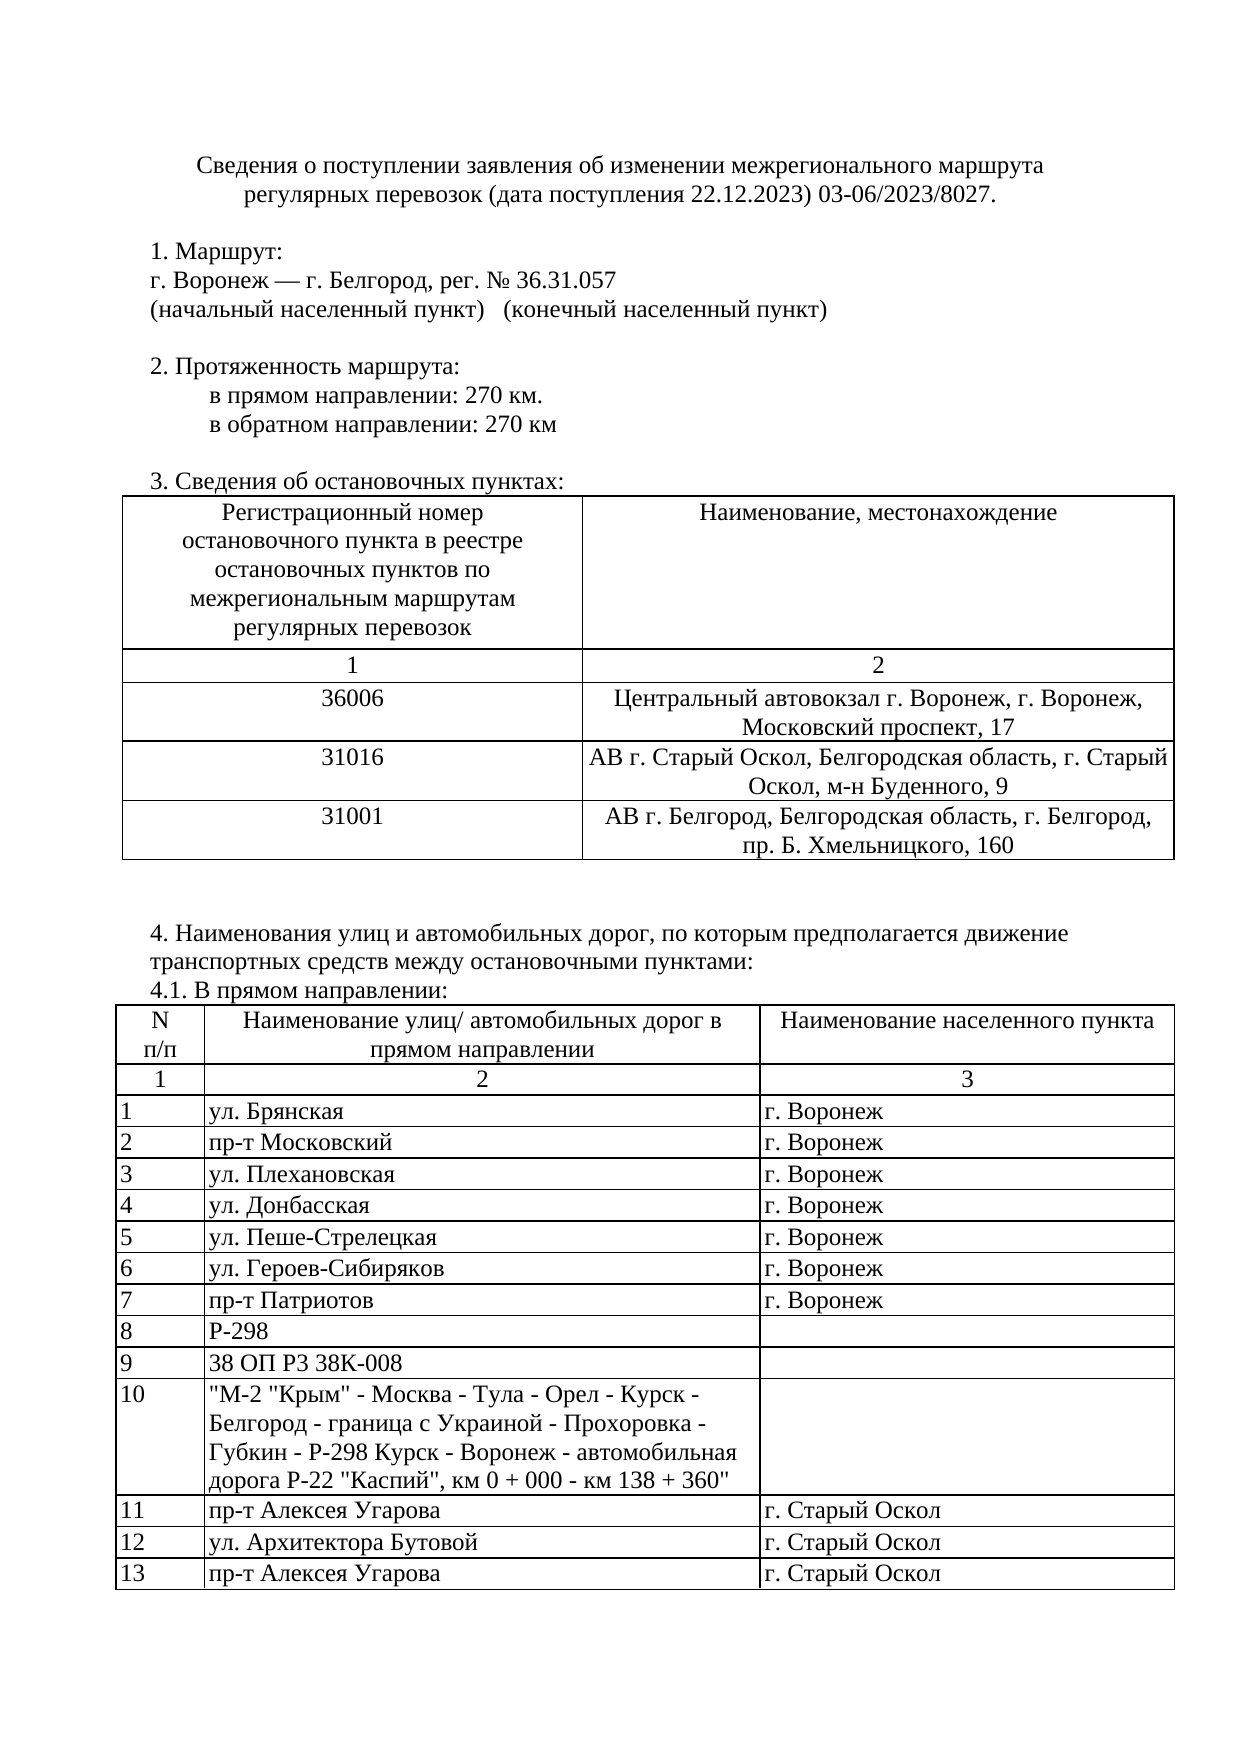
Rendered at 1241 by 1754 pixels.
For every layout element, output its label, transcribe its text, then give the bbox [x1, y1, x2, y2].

text 4. Наименования улиц и автомобильных дорог, по которым предполагается движение транспортных средств между остановочными пунктами: [150, 918, 1090, 975]
table_header Наименование населенного пункта [761, 1006, 1174, 1063]
table_header Наименование, местонахождение [583, 497, 1173, 648]
text Сведения о поступлении заявления об изменении межрегионального маршрута регулярных перевозок (дата поступления 22.12.2023) 03-06/2023/8027. [150, 150, 1090, 207]
table_cell АВ г. Белгород, Белгородская область, г. Белгород, пр. Б. Хмельницкого, 160 [583, 801, 1173, 858]
text г. Воронеж — г. Белгород, рег. № 36.31.057 [150, 265, 1090, 294]
table_cell 1 [117, 1065, 204, 1094]
table_header Наименование улиц/ автомобильных дорог в прямом направлении [205, 1006, 759, 1063]
table_cell г. Старый Оскол [761, 1496, 1174, 1526]
text 1. Маршрут: [150, 236, 1090, 265]
table_cell 13 [117, 1559, 204, 1588]
table_cell 36006 [123, 683, 582, 740]
text (начальный населенный пункт) (конечный населенный пункт) [150, 294, 1090, 322]
text 2. Протяженность маршрута: [150, 351, 1090, 380]
table_header N п/п [117, 1006, 204, 1063]
table_cell 10 [117, 1379, 204, 1494]
table_cell Р-298 [205, 1316, 759, 1346]
text в прямом направлении: 270 км. [150, 380, 1090, 409]
table_cell 31016 [123, 742, 582, 799]
table_cell 6 [117, 1253, 204, 1283]
table_cell г. Воронеж [761, 1096, 1174, 1126]
table_cell [761, 1316, 1174, 1346]
table_cell 31001 [123, 801, 582, 858]
table_cell ул. Архитектора Бутовой [205, 1527, 759, 1557]
table_cell 1 [117, 1096, 204, 1126]
table_cell ул. Донбасская [205, 1190, 759, 1220]
table_cell [761, 1348, 1174, 1377]
table_cell г. Воронеж [761, 1285, 1174, 1314]
table_cell 11 [117, 1496, 204, 1526]
table_cell Центральный автовокзал г. Воронеж, г. Воронеж, Московский проспект, 17 [583, 683, 1173, 740]
table_cell 2 [205, 1065, 759, 1094]
table_cell г. Воронеж [761, 1222, 1174, 1252]
table_cell 1 [123, 650, 582, 681]
text 4.1. В прямом направлении: [150, 975, 1090, 1004]
table_cell [761, 1379, 1174, 1494]
text в обратном направлении: 270 км [150, 409, 1090, 437]
table_cell 9 [117, 1348, 204, 1377]
table_cell 5 [117, 1222, 204, 1252]
table_cell 3 [761, 1065, 1174, 1094]
table_cell 2 [583, 650, 1173, 681]
table_cell 4 [117, 1190, 204, 1220]
table_cell пр-т Алексея Угарова [205, 1496, 759, 1526]
table_header Регистрационный номер остановочного пункта в реестре остановочных пунктов по межрегиональным маршрутам регулярных перевозок [123, 497, 582, 648]
table_cell 3 [117, 1159, 204, 1189]
table_cell г. Воронеж [761, 1190, 1174, 1220]
table_cell г. Воронеж [761, 1127, 1174, 1157]
table_cell ул. Героев-Сибиряков [205, 1253, 759, 1283]
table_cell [205, 1379, 759, 1494]
table_cell г. Старый Оскол [761, 1527, 1174, 1557]
text 3. Сведения об остановочных пунктах: [150, 466, 1090, 495]
table_cell 12 [117, 1527, 204, 1557]
table_cell ул. Пеше-Стрелецкая [205, 1222, 759, 1252]
table_cell 8 [117, 1316, 204, 1346]
table_cell 38 ОП Р3 38К-008 [205, 1348, 759, 1377]
table_cell пр-т Алексея Угарова [205, 1559, 759, 1588]
table_cell 2 [117, 1127, 204, 1157]
table_cell АВ г. Старый Оскол, Белгородская область, г. Старый Оскол, м-н Буденного, 9 [583, 742, 1173, 799]
table_cell пр-т Патриотов [205, 1285, 759, 1314]
table_cell пр-т Московский [205, 1127, 759, 1157]
table_cell г. Старый Оскол [761, 1559, 1174, 1588]
table_cell 7 [117, 1285, 204, 1314]
table_cell г. Воронеж [761, 1253, 1174, 1283]
table_cell г. Воронеж [761, 1159, 1174, 1189]
table_cell ул. Плехановская [205, 1159, 759, 1189]
table_cell ул. Брянская [205, 1096, 759, 1126]
